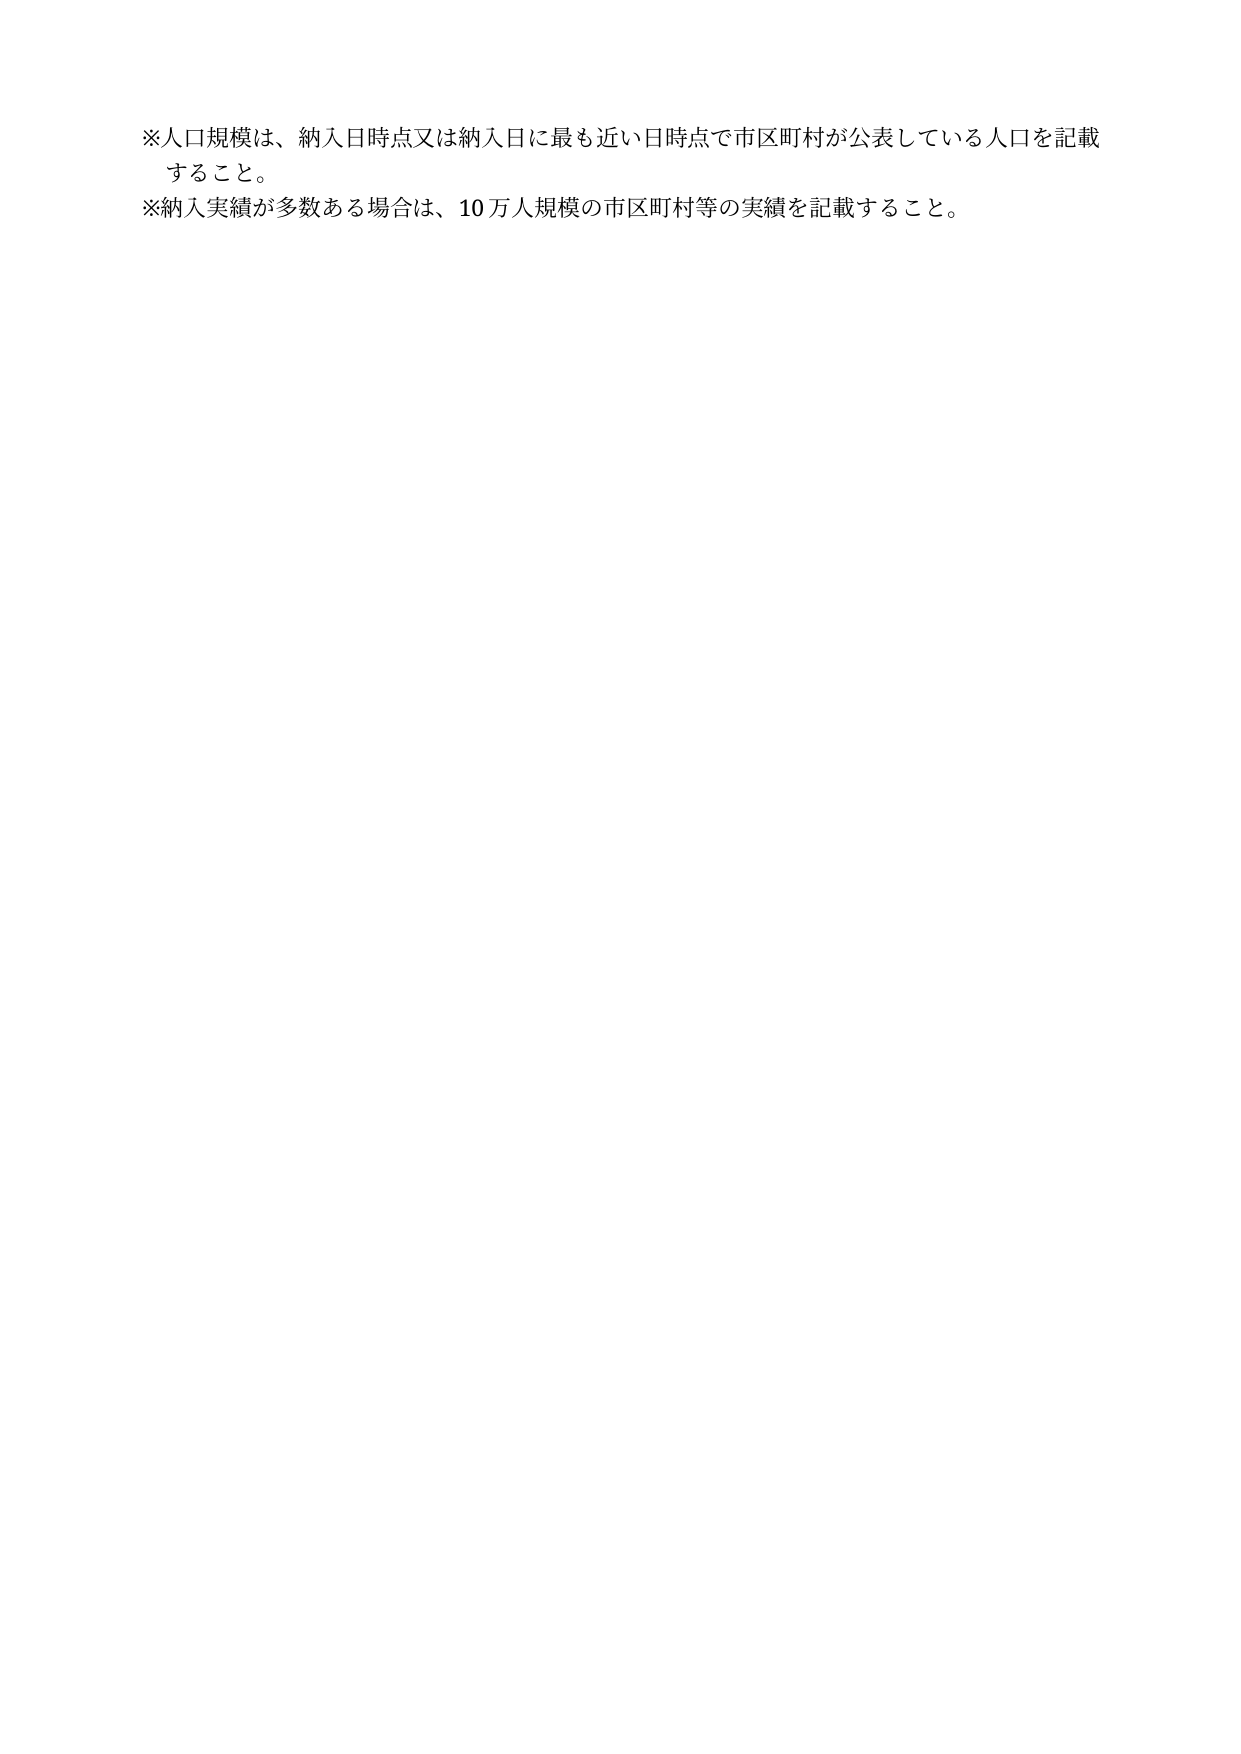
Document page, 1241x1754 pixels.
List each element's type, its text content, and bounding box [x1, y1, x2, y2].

text ※納入実績が多数ある場合は、10万人規模の市区町村等の実績を記載すること。 [142, 189, 1110, 224]
text ※人口規模は、納入日時点又は納入日に最も近い日時点で市区町村が公表している人口を記載すること。 [142, 119, 1110, 189]
